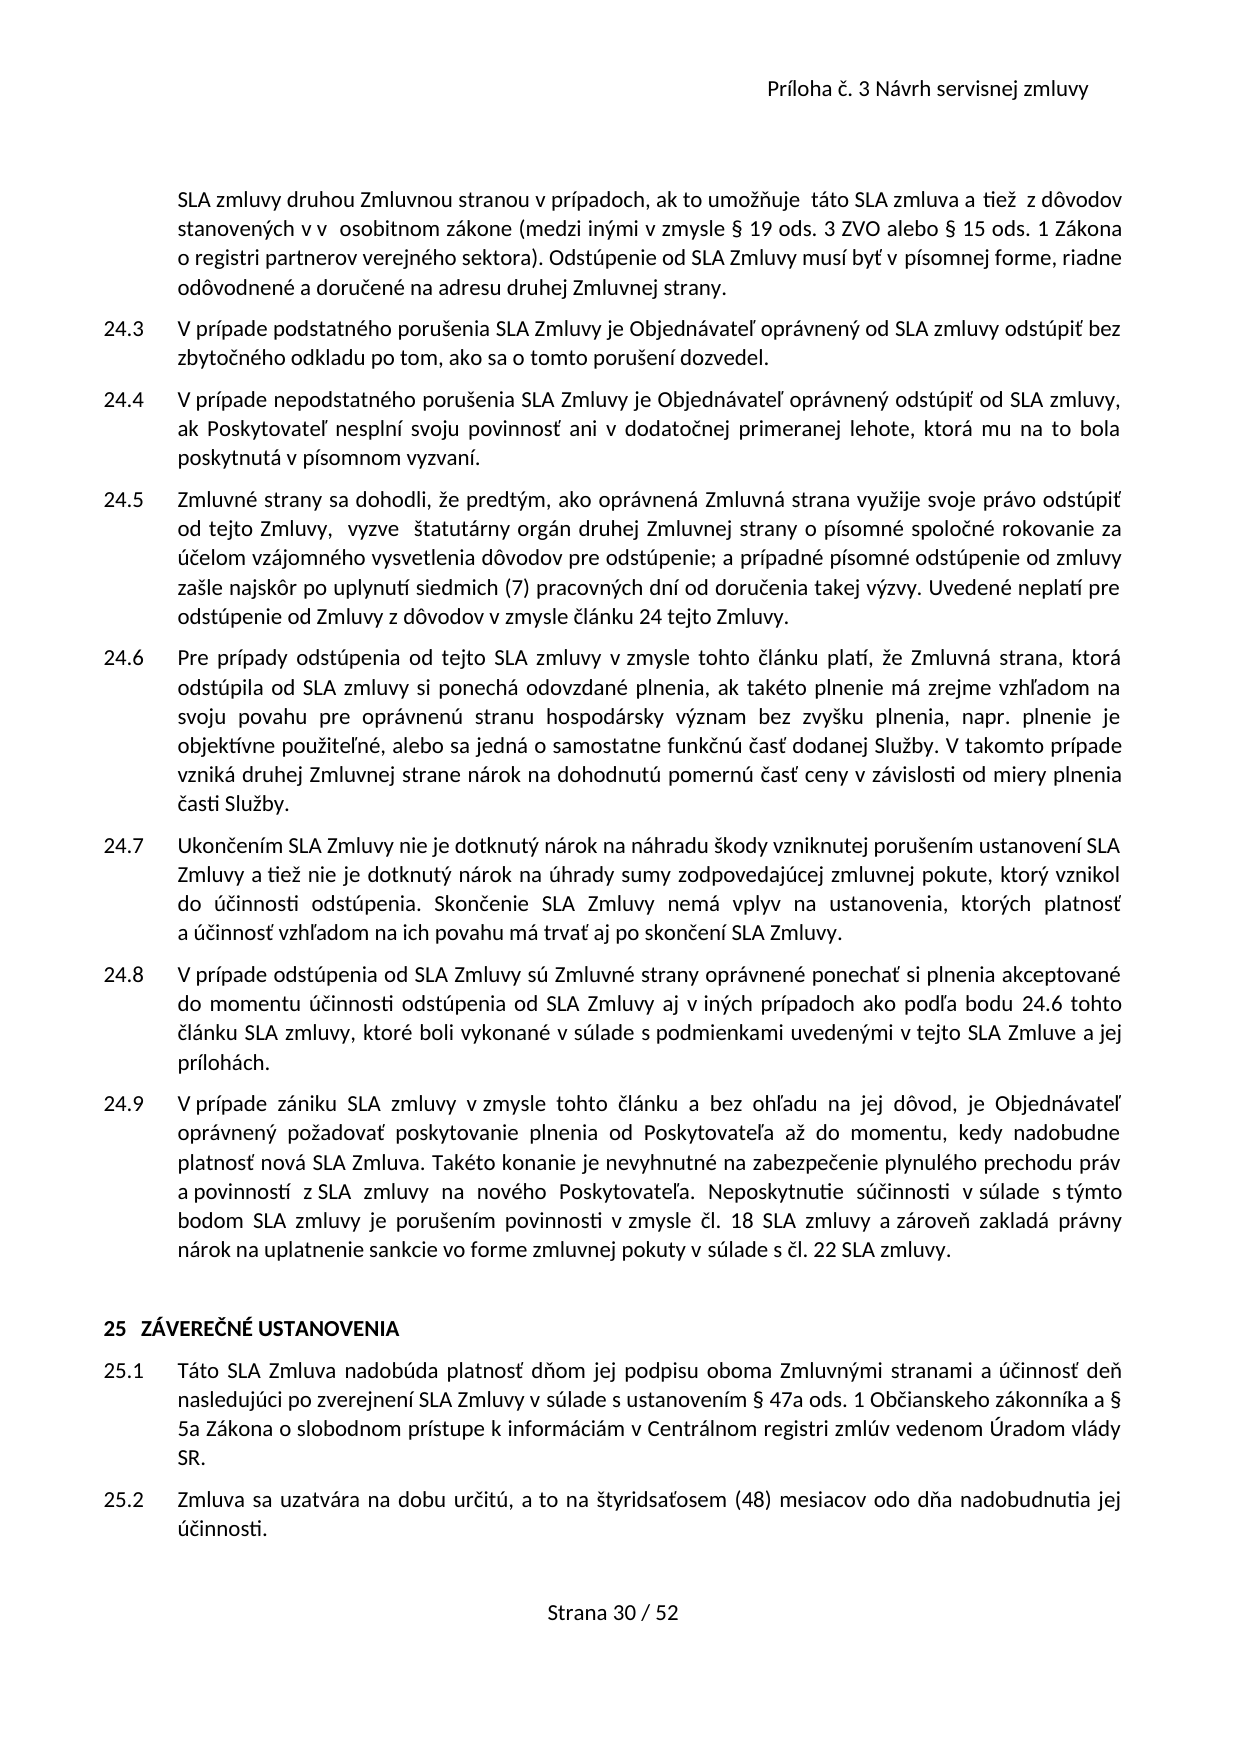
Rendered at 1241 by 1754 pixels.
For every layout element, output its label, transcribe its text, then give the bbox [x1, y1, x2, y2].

list V prípade zániku SLA zmluvy v zmysle tohto článku a bez ohľadu na jej dôvod, je Objednávateľ oprávnený požadovať poskytovanie plnenia od Poskytovateľa až do momentu, kedy nadobudne platnosť nová SLA Zmluva. Takéto konanie je nevyhnutné na zabezpečenie plynulého prechodu práv a povinností z SLA zmluvy na nového Poskytovateľa. Neposkytnutie súčinnosti v súlade s týmto bodom SLA zmluvy je porušením povinnosti v zmysle čl. 18 SLA zmluvy a zároveň zakladá právny nárok na uplatnenie sankcie vo forme zmluvnej pokuty v súlade s čl. 22 SLA zmluvy. [103, 1088, 1122, 1263]
list Zmluvné strany sa dohodli, že predtým, ako oprávnená Zmluvná strana využije svoje právo odstúpiť od tejto Zmluvy, vyzve štatutárny orgán druhej Zmluvnej strany o písomné spoločné rokovanie za účelom vzájomného vysvetlenia dôvodov pre odstúpenie; a prípadné písomné odstúpenie od zmluvy zašle najskôr po uplynutí siedmich (7) pracovných dní od doručenia takej výzvy. Uvedené neplatí pre odstúpenie od Zmluvy z dôvodov v zmysle článku 24 tejto Zmluvy. [103, 484, 1122, 630]
list Ukončením SLA Zmluvy nie je dotknutý nárok na náhradu škody vzniknutej porušením ustanovení SLA Zmluvy a tiež nie je dotknutý nárok na úhrady sumy zodpovedajúcej zmluvnej pokute, ktorý vznikol do účinnosti odstúpenia. Skončenie SLA Zmluvy nemá vplyv na ustanovenia, ktorých platnosť a účinnosť vzhľadom na ich povahu má trvať aj po skončení SLA Zmluvy. [103, 830, 1122, 946]
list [103, 184, 1122, 301]
list ZÁVEREČNÉ USTANOVENIA [103, 1313, 1122, 1342]
list Pre prípady odstúpenia od tejto SLA zmluvy v zmysle tohto článku platí, že Zmluvná strana, ktorá odstúpila od SLA zmluvy si ponechá odovzdané plnenia, ak takéto plnenie má zrejme vzhľadom na svoju povahu pre oprávnenú stranu hospodársky význam bez zvyšku plnenia, napr. plnenie je objektívne použiteľné, alebo sa jedná o samostatne funkčnú časť dodanej Služby. V takomto prípade vzniká druhej Zmluvnej strane nárok na dohodnutú pomernú časť ceny v závislosti od miery plnenia časti Služby. [103, 642, 1122, 817]
list V prípade odstúpenia od SLA Zmluvy sú Zmluvné strany oprávnené ponechať si plnenia akceptované do momentu účinnosti odstúpenia od SLA Zmluvy aj v iných prípadoch ako podľa bodu 24.6 tohto článku SLA zmluvy, ktoré boli vykonané v súlade s podmienkami uvedenými v tejto SLA Zmluve a jej prílohách. [103, 959, 1122, 1076]
list Táto SLA Zmluva nadobúda platnosť dňom jej podpisu oboma Zmluvnými stranami a účinnosť deň nasledujúci po zverejnení SLA Zmluvy v súlade s ustanovením § 47a ods. 1 Občianskeho zákonníka a § 5a Zákona o slobodnom prístupe k informáciám v Centrálnom registri zmlúv vedenom Úradom vlády SR. [103, 1355, 1122, 1471]
list V prípade nepodstatného porušenia SLA Zmluvy je Objednávateľ oprávnený odstúpiť od SLA zmluvy, ak Poskytovateľ nesplní svoju povinnosť ani v dodatočnej primeranej lehote, ktorá mu na to bola poskytnutá v písomnom vyzvaní. [103, 384, 1122, 471]
list V prípade podstatného porušenia SLA Zmluvy je Objednávateľ oprávnený od SLA zmluvy odstúpiť bez zbytočného odkladu po tom, ako sa o tomto porušení dozvedel. [103, 313, 1122, 371]
list Zmluva sa uzatvára na dobu určitú, a to na štyridsaťosem (48) mesiacov odo dňa nadobudnutia jej účinnosti. [103, 1484, 1122, 1542]
